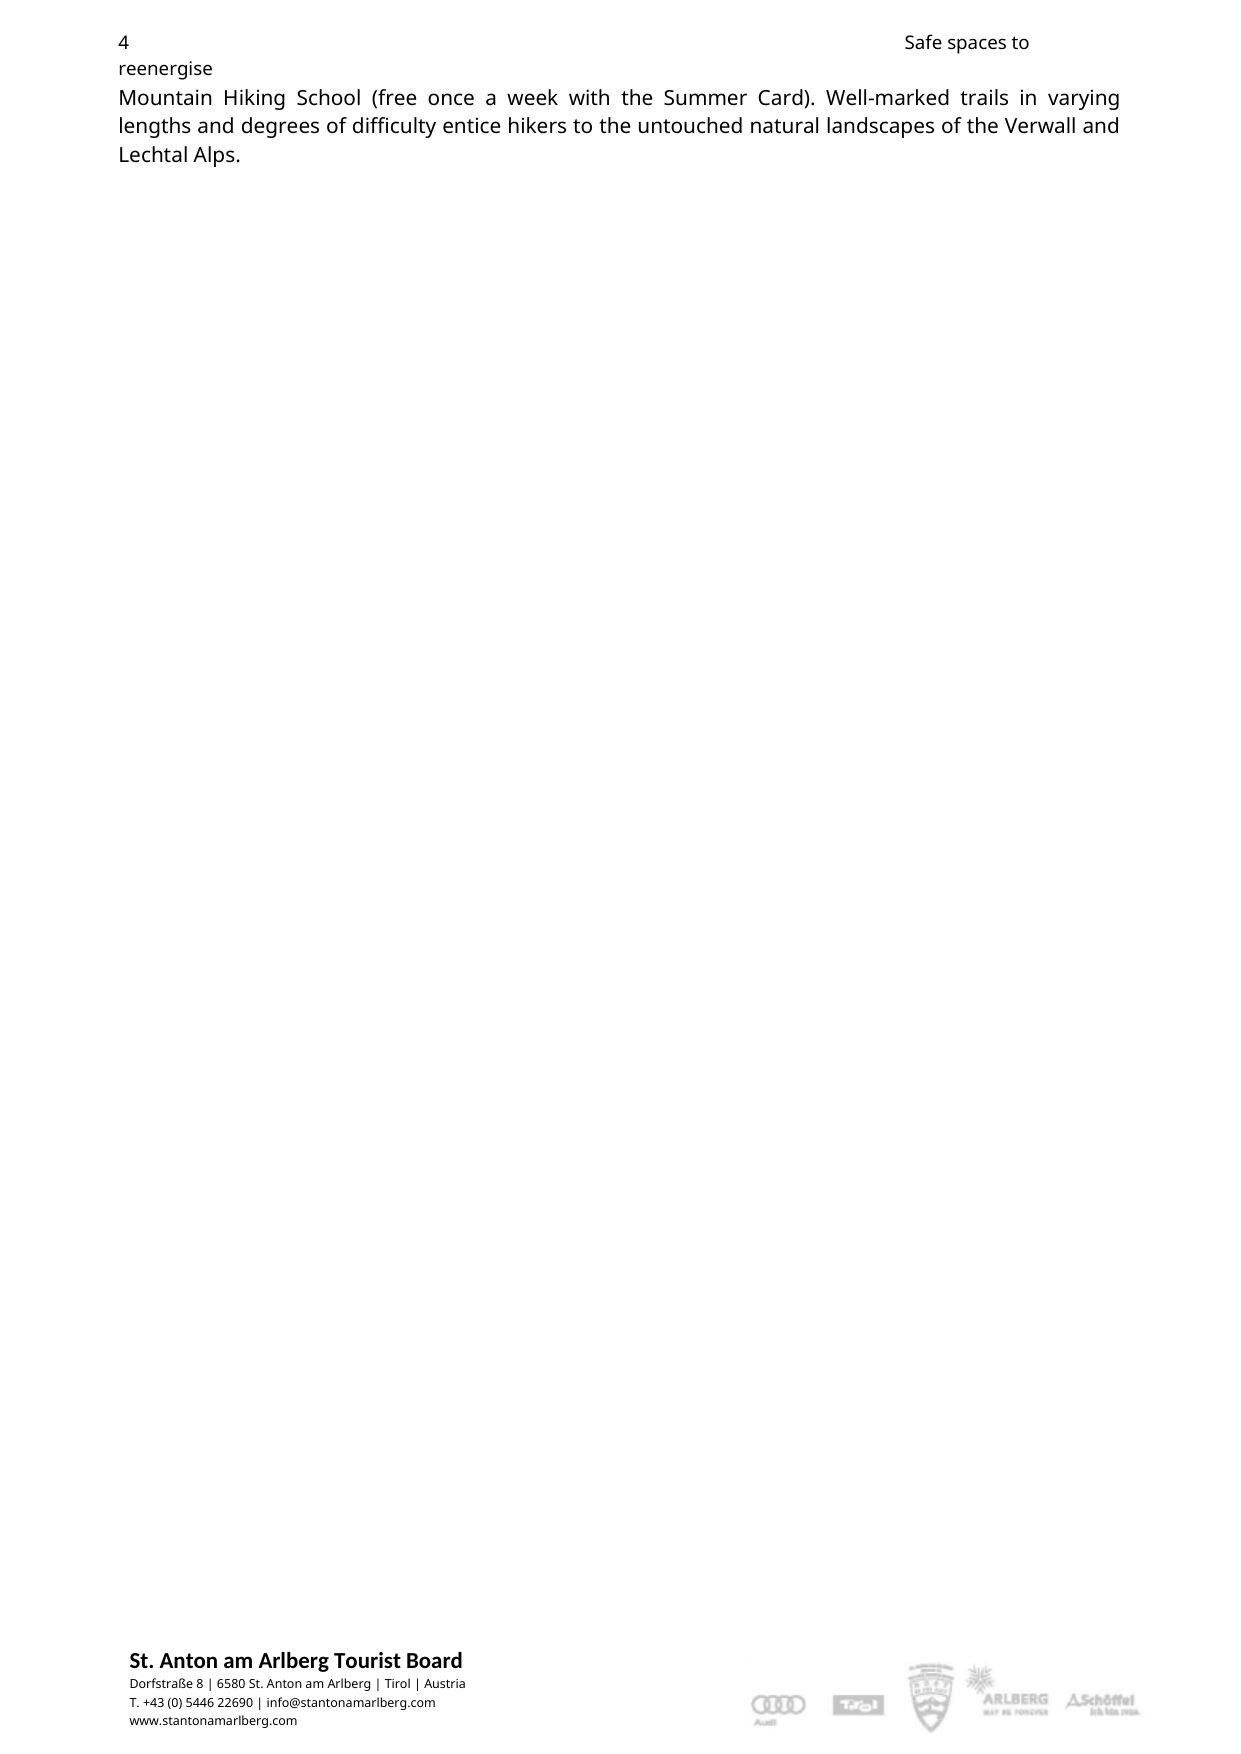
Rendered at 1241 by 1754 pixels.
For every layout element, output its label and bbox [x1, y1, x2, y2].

picture [745, 1651, 1182, 1739]
text [118, 83, 1122, 168]
